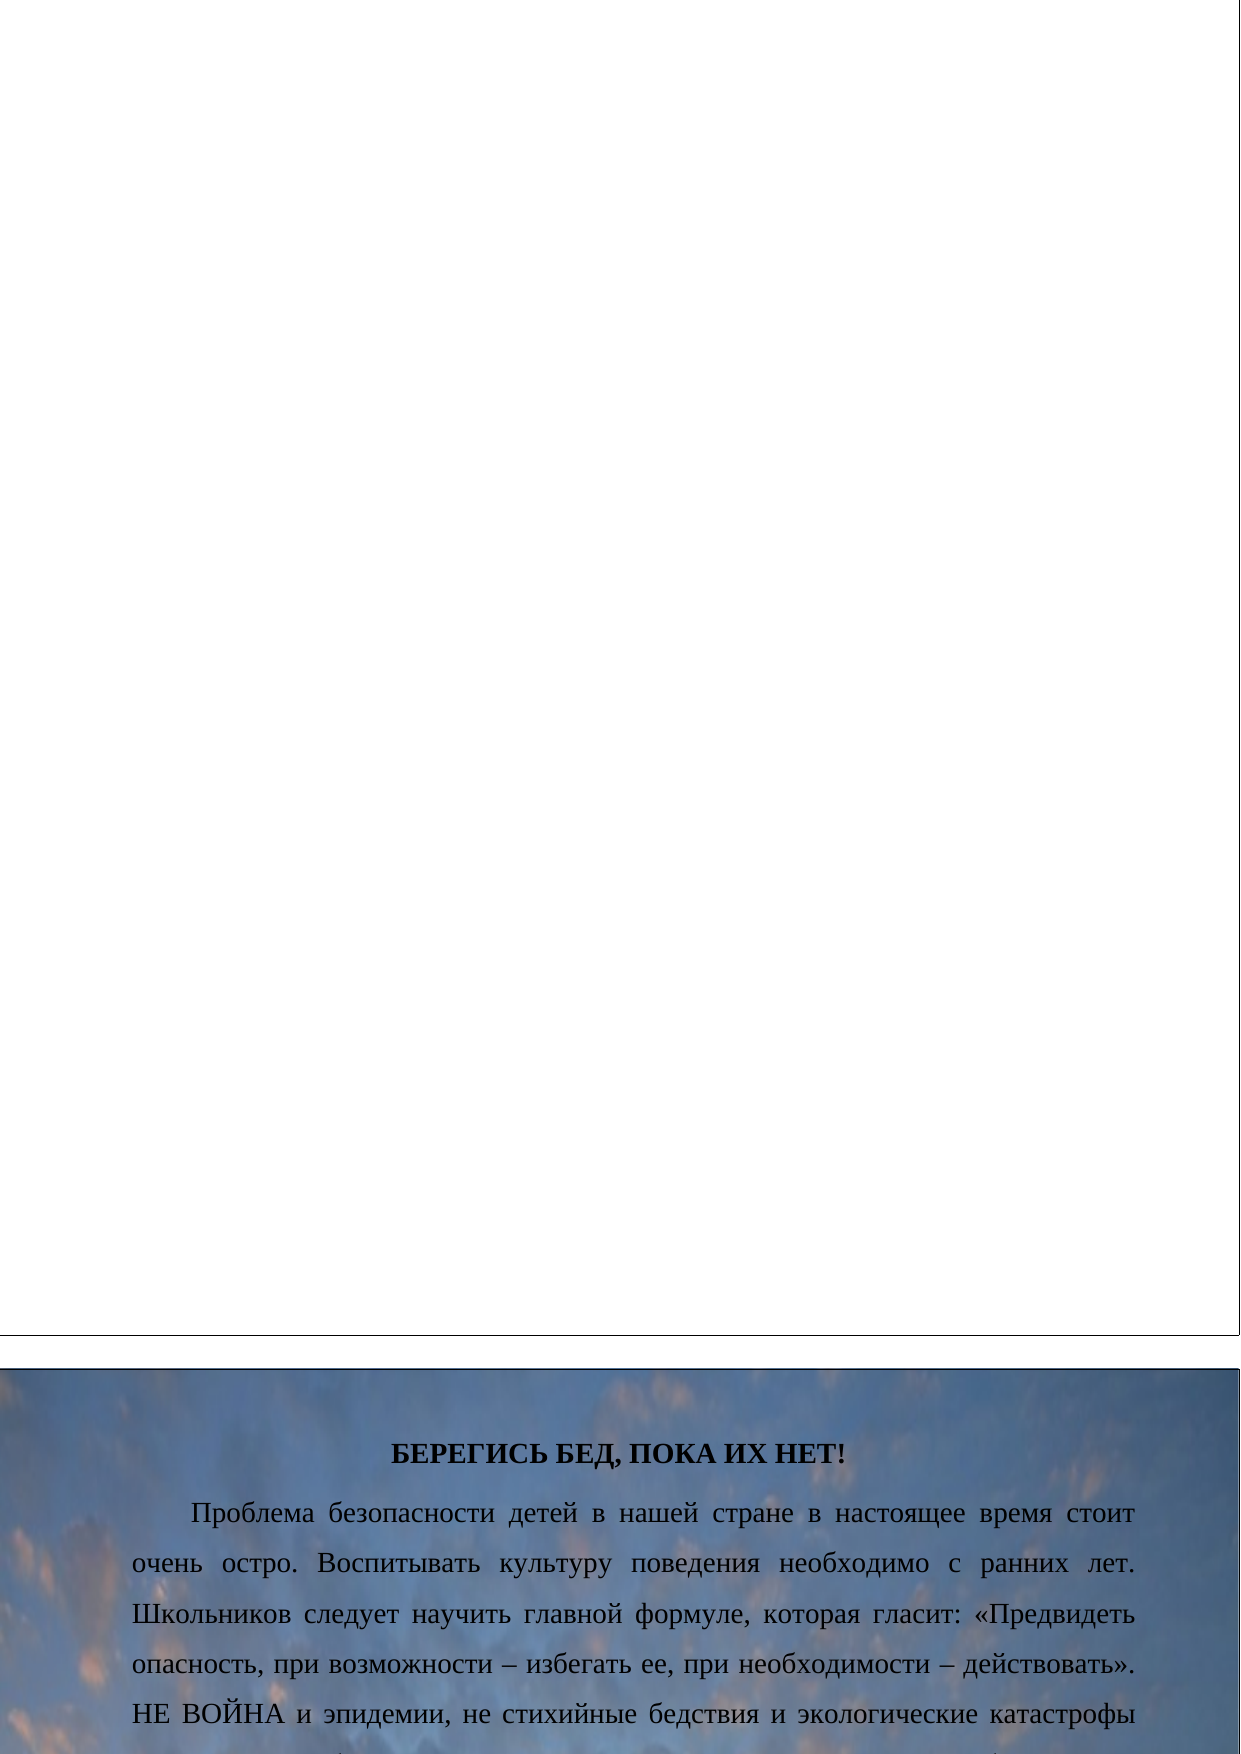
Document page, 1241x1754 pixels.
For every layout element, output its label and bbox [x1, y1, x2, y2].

picture [0, 1370, 1239, 1754]
